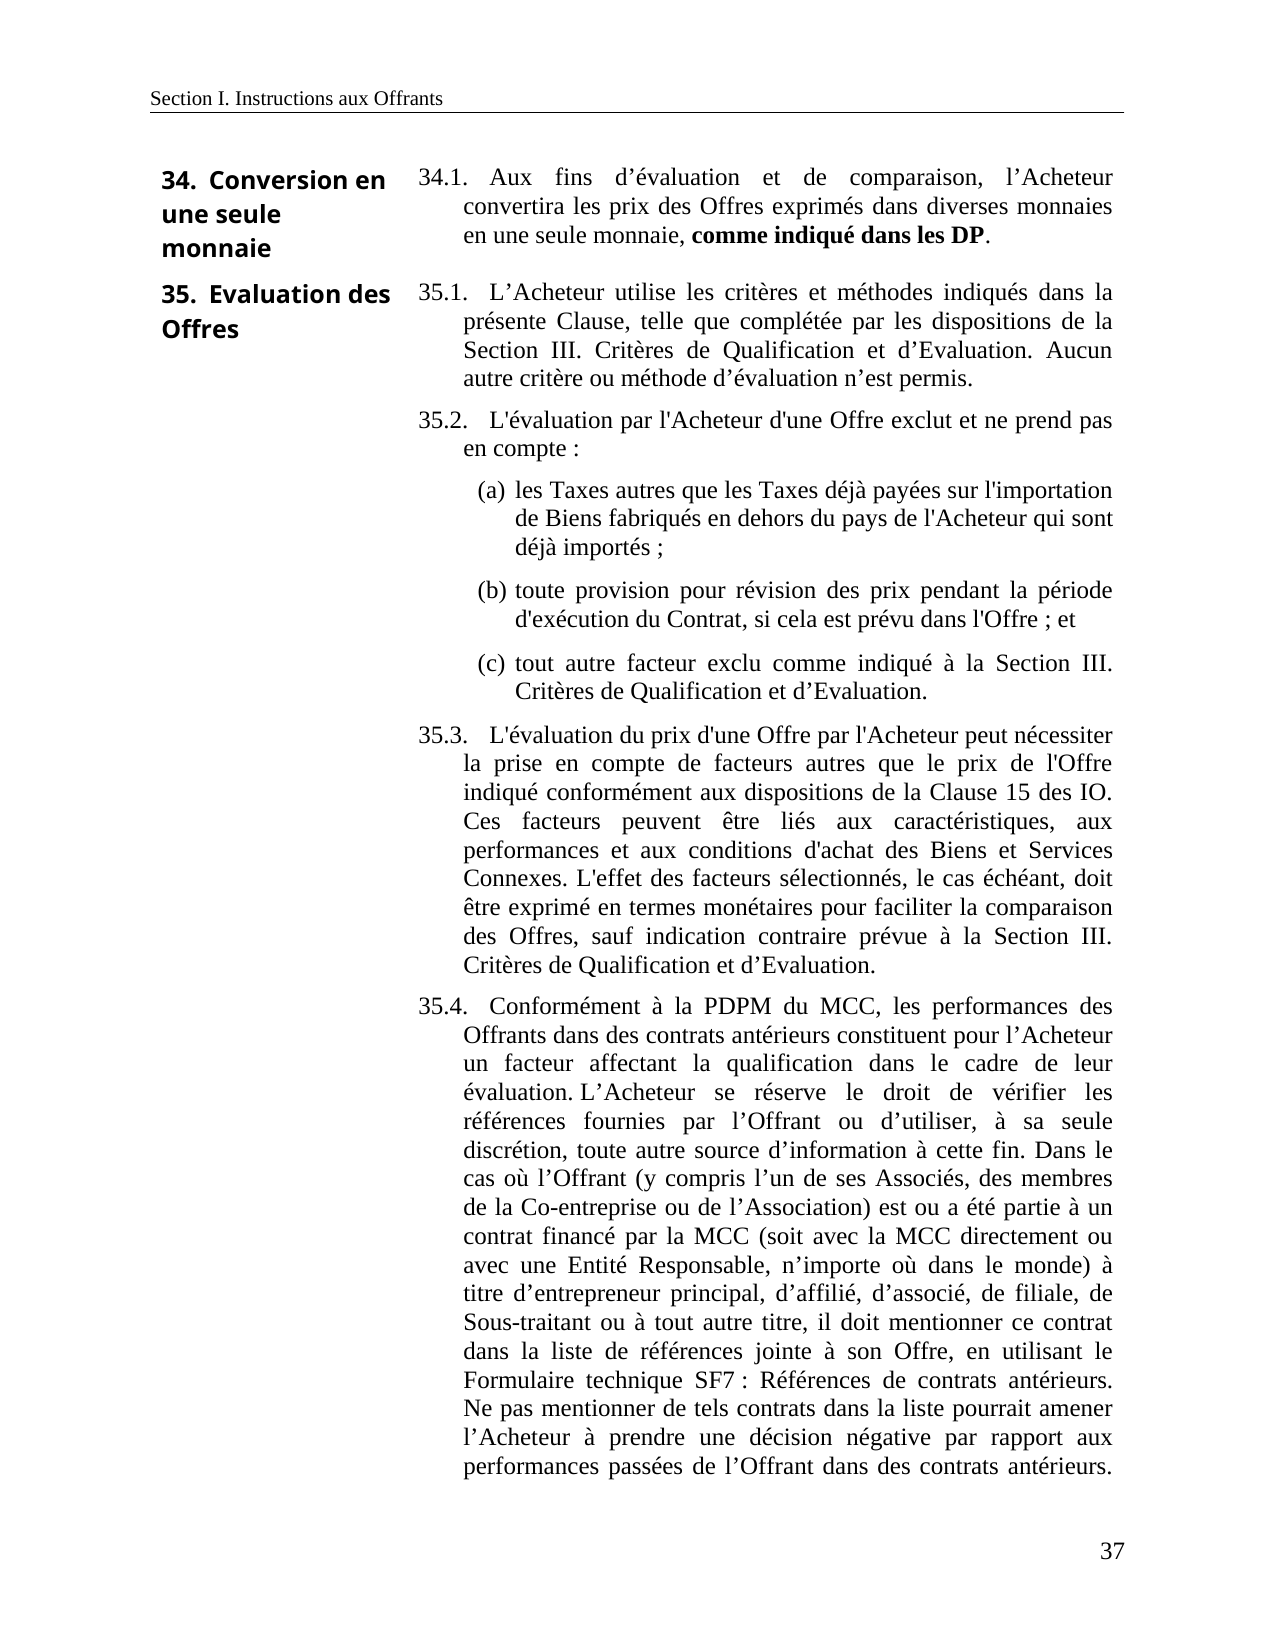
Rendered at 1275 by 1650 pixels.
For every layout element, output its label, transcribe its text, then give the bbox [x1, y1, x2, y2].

table_cell Conversion en une seule monnaie [150, 150, 407, 265]
table_cell Aux fins d’évaluation et de comparaison, l’Acheteur convertira les prix des Offres exprimés dans diverses monnaies en une seule monnaie, comme indiqué dans les DP. [407, 150, 1124, 265]
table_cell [407, 265, 1124, 1480]
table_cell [150, 265, 407, 1480]
